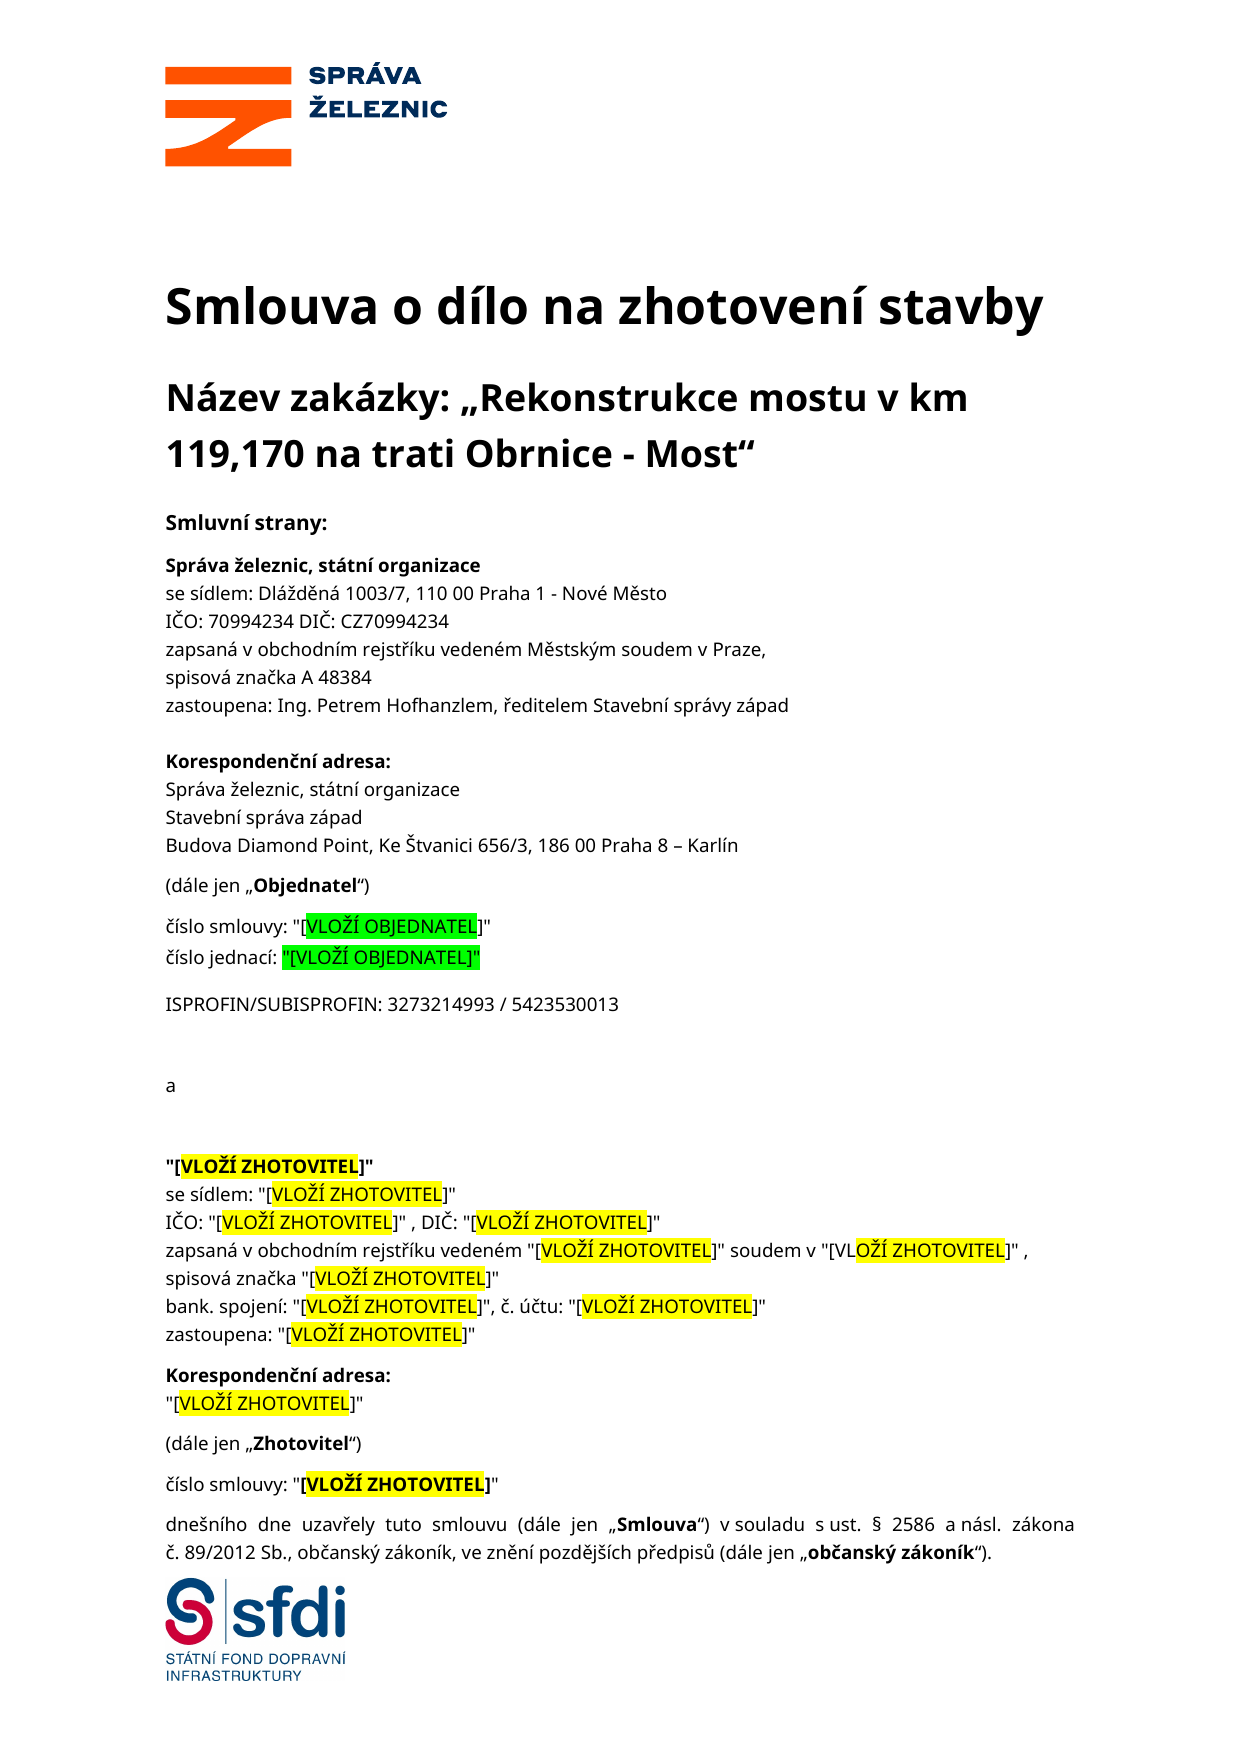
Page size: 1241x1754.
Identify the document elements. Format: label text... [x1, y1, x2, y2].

text spisová značka "[VLOŽÍ ZHOTOVITEL]" [485, 1266, 1075, 1291]
text Správa železnic, státní organizace [165, 552, 1075, 578]
text spisová značka A 48384 [165, 664, 1075, 690]
text a [165, 1072, 1075, 1098]
text Stavební správa západ Budova Diamond Point, Ke Štvanici 656/3, 186 00 Praha 8 – Karlín [165, 804, 1075, 858]
text Smlouva o dílo na zhotovení stavby [165, 271, 1075, 339]
text se sídlem: "[VLOŽÍ ZHOTOVITEL]" [442, 1181, 1075, 1207]
text číslo jednací: "[VLOŽÍ OBJEDNATEL]" [165, 941, 1075, 971]
text IČO: "[VLOŽÍ ZHOTOVITEL]" , DIČ: "[VLOŽÍ ZHOTOVITEL]" [165, 1209, 1075, 1235]
text se sídlem: "[VLOŽÍ ZHOTOVITEL]" [165, 1181, 272, 1207]
text číslo smlouvy: "[VLOŽÍ OBJEDNATEL]" [477, 913, 1075, 939]
text Smluvní strany: [165, 508, 1075, 537]
text ISPROFIN/SUBISPROFIN: 3273214993 / 5423530013 [165, 991, 1075, 1017]
picture [165, 1577, 346, 1681]
text číslo smlouvy: "[VLOŽÍ ZHOTOVITEL]" [165, 1471, 306, 1497]
text (dále jen „Zhotovitel“) [165, 1431, 1075, 1456]
text spisová značka "[VLOŽÍ ZHOTOVITEL]" [165, 1266, 315, 1291]
text zastoupena: "[VLOŽÍ ZHOTOVITEL]" [462, 1322, 1075, 1347]
text zastoupena: "[VLOŽÍ ZHOTOVITEL]" [165, 1322, 291, 1347]
text zapsaná v obchodním rejstříku vedeném "[VLOŽÍ ZHOTOVITEL]" soudem v "[VLOŽÍ ZHOTOVITEL]" , [165, 1237, 1075, 1263]
text Správa železnic, státní organizace [165, 776, 1075, 802]
text "[VLOŽÍ ZHOTOVITEL]" [165, 1153, 1075, 1179]
text Korespondenční adresa: [165, 1362, 1075, 1388]
text číslo smlouvy: "[VLOŽÍ OBJEDNATEL]" [165, 913, 306, 939]
text zastoupena: Ing. Petrem Hofhanzlem, ředitelem Stavební správy západ [165, 692, 1075, 718]
text se sídlem: Dlážděná 1003/7, 110 00 Praha 1 - Nové Město [165, 580, 1075, 606]
text IČO: 70994234 DIČ: CZ70994234 [165, 608, 1075, 634]
text zapsaná v obchodním rejstříku vedeném Městským soudem v Praze, [165, 636, 1075, 662]
text bank. spojení: "[VLOŽÍ ZHOTOVITEL]", č. účtu: "[VLOŽÍ ZHOTOVITEL]" [165, 1293, 1075, 1319]
text Název zakázky: „Rekonstrukce mostu v km 119,170 na trati Obrnice - Most“ [165, 371, 1075, 478]
text "[VLOŽÍ ZHOTOVITEL]" [349, 1390, 1075, 1416]
text (dále jen „Objednatel“) [165, 873, 1075, 898]
text číslo smlouvy: "[VLOŽÍ ZHOTOVITEL]" [484, 1471, 1075, 1497]
text Korespondenční adresa: [165, 748, 1075, 774]
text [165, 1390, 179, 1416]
text dnešního dne uzavřely tuto smlouvu (dále jen „Smlouva“) v souladu s ust. § 2586 a násl. zákona č. 89/2012 Sb., občanský zákoník, ve znění pozdějších předpisů (dále jen „občanský zákoník“). [165, 1512, 1075, 1565]
